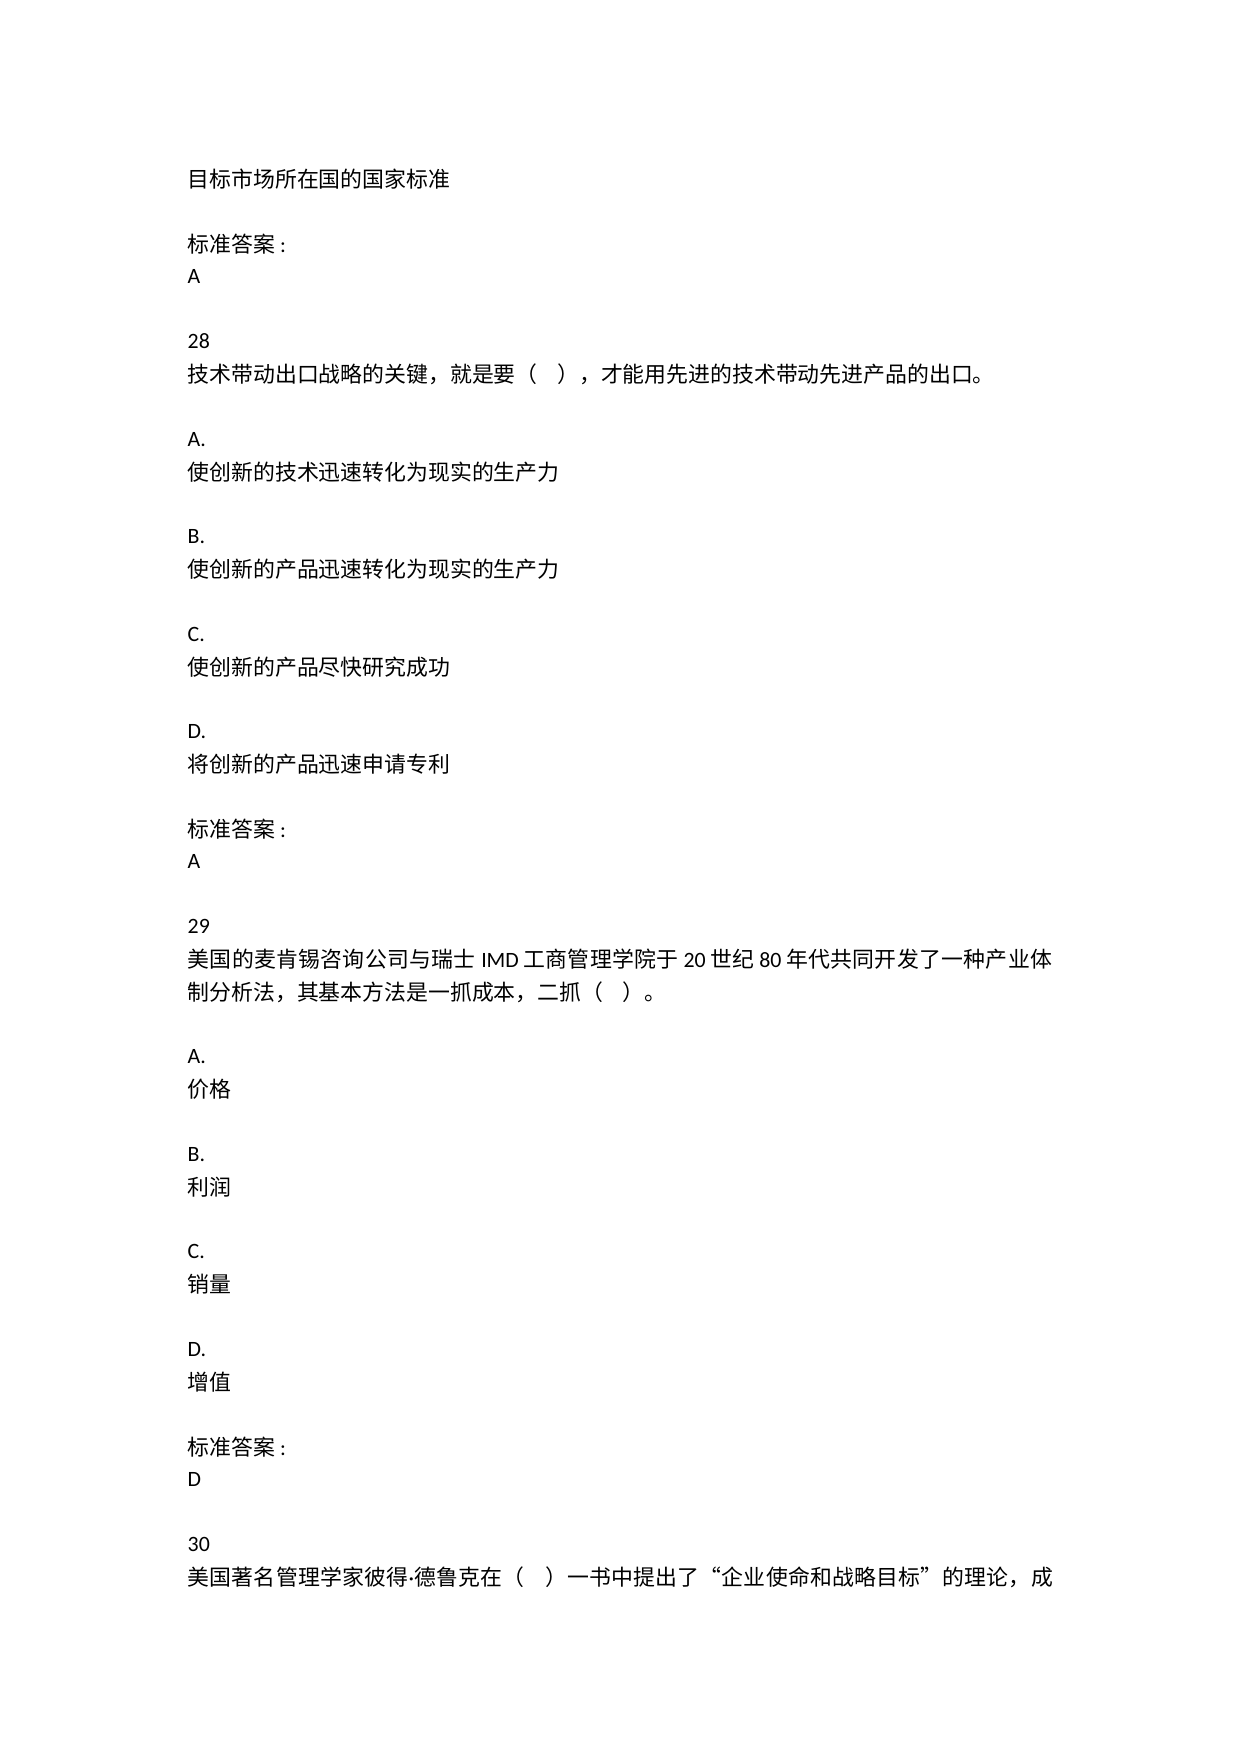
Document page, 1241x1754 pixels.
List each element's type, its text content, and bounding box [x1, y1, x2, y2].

text 价格 [187, 1072, 1053, 1104]
text 29 [187, 909, 1053, 942]
text 增值 [187, 1364, 1053, 1397]
text A. [187, 422, 1053, 454]
text 标准答案 : [187, 227, 1053, 259]
text 使创新的产品迅速转化为现实的生产力 [187, 552, 1053, 584]
text 使创新的产品尽快研究成功 [187, 649, 1053, 682]
text D [187, 1462, 1053, 1494]
text 标准答案 : [187, 812, 1053, 844]
text A. [187, 1039, 1053, 1072]
text 使创新的技术迅速转化为现实的生产力 [187, 454, 1053, 487]
text A [187, 844, 1053, 877]
text 美国的麦肯锡咨询公司与瑞士IMD工商管理学院于20世纪80年代共同开发了一种产业体制分析法，其基本方法是一抓成本，二抓（ ）。 [187, 942, 1053, 1007]
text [187, 1559, 1053, 1592]
text 28 [187, 324, 1053, 357]
text B. [187, 1137, 1053, 1169]
text 标准答案 : [187, 1429, 1053, 1462]
text 利润 [187, 1169, 1053, 1202]
text 将创新的产品迅速申请专利 [187, 747, 1053, 779]
text A [187, 259, 1053, 292]
text B. [187, 519, 1053, 552]
text D. [187, 714, 1053, 747]
text 目标市场所在国的国家标准 [187, 162, 1053, 194]
text C. [187, 1234, 1053, 1267]
text 30 [187, 1527, 1053, 1559]
text 销量 [187, 1267, 1053, 1299]
text C. [187, 617, 1053, 649]
text D. [187, 1332, 1053, 1364]
text 技术带动出口战略的关键，就是要（ ），才能用先进的技术带动先进产品的出口。 [187, 357, 1053, 389]
